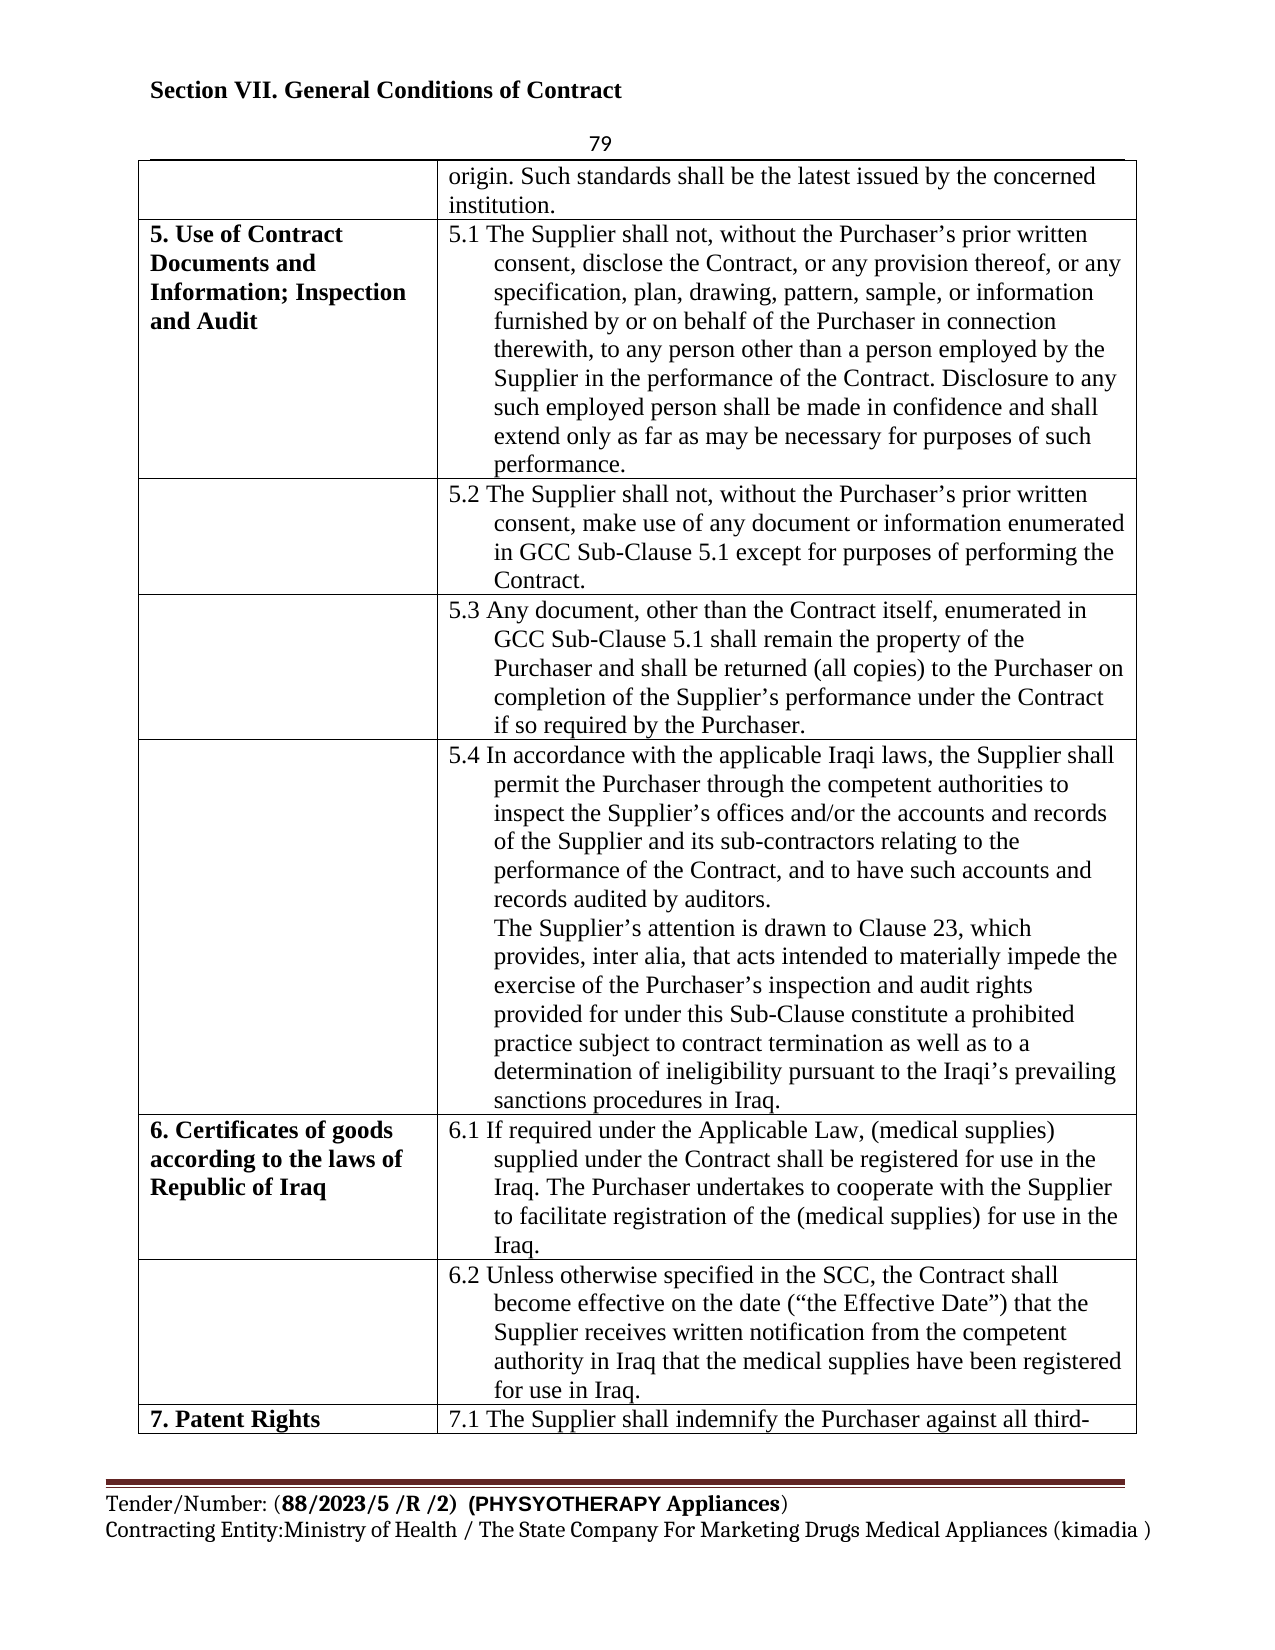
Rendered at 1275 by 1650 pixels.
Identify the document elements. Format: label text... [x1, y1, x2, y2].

table_cell 6.2 Unless otherwise specified in the SCC, the Contract shall become effective on the date (“the Effective Date”) that the Supplier receives written notification from the competent authority in Iraq that the medical supplies have been registered for use in Iraq. [438, 1260, 1136, 1403]
table_cell [139, 479, 437, 594]
table_cell 5. Use of Contract Documents and Information; Inspection and Audit [139, 220, 437, 478]
table_cell 7. Patent Rights [139, 1405, 437, 1433]
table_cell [438, 1405, 1136, 1433]
table_cell [139, 740, 437, 1114]
table_header [139, 161, 437, 218]
table_cell [139, 595, 437, 739]
table_cell 5.1 The Supplier shall not, without the Purchaser’s prior written consent, disclose the Contract, or any provision thereof, or any specification, plan, drawing, pattern, sample, or information furnished by or on behalf of the Purchaser in connection therewith, to any person other than a person employed by the Supplier in the performance of the Contract. Disclosure to any such employed person shall be made in confidence and shall extend only as far as may be necessary for purposes of such performance. [438, 220, 1136, 478]
table_cell 5.2 The Supplier shall not, without the Purchaser’s prior written consent, make use of any document or information enumerated in GCC Sub-Clause 5.1 except for purposes of performing the Contract. [438, 479, 1136, 594]
table_cell 6. Certificates of goods according to the laws of Republic of Iraq [139, 1115, 437, 1259]
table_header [438, 161, 1136, 218]
table_cell 6.1 If required under the Applicable Law, (medical supplies) supplied under the Contract shall be registered for use in the Iraq. The Purchaser undertakes to cooperate with the Supplier to facilitate registration of the (medical supplies) for use in the Iraq. [438, 1115, 1136, 1259]
table_cell 5.3 Any document, other than the Contract itself, enumerated in GCC Sub-Clause 5.1 shall remain the property of the Purchaser and shall be returned (all copies) to the Purchaser on completion of the Supplier’s performance under the Contract if so required by the Purchaser. [438, 595, 1136, 739]
table_cell 5.4 In accordance with the applicable Iraqi laws, the Supplier shall permit the Purchaser through the competent authorities to inspect the Supplier’s offices and/or the accounts and records of the Supplier and its sub-contractors relating to the performance of the Contract, and to have such accounts and records audited by auditors. The Supplier’s attention is drawn to Clause 23, which provides, inter alia, that acts intended to materially impede the exercise of the Purchaser’s inspection and audit rights provided for under this Sub-Clause constitute a prohibited practice subject to contract termination as well as to a determination of ineligibility pursuant to the Iraqi’s prevailing sanctions procedures in Iraq. [438, 740, 1136, 1114]
table_cell [139, 1260, 437, 1403]
